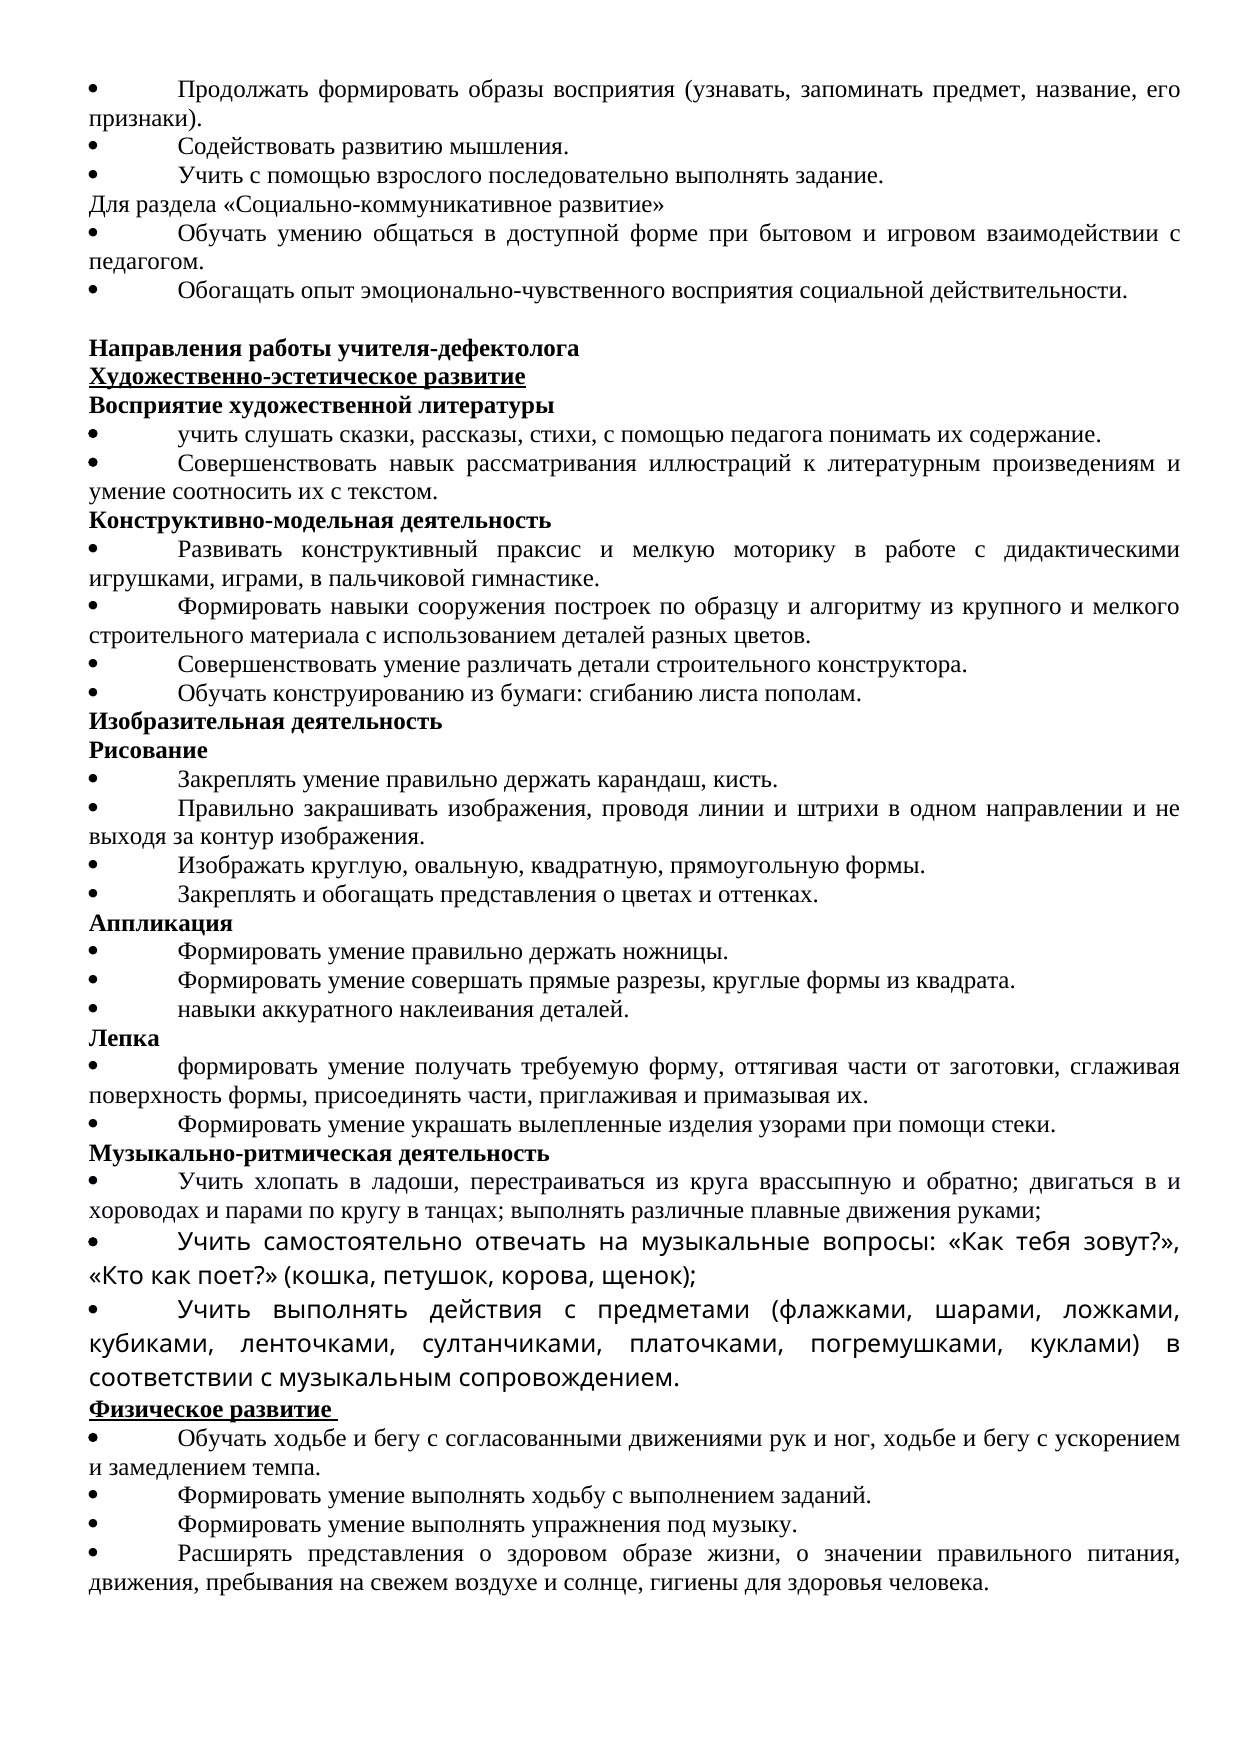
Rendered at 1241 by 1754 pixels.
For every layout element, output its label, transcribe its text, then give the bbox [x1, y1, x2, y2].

list формировать умение получать требуемую форму, оттягивая части от заготовки, сглаживая поверхность формы, присоединять части, приглаживая и примазывая их. [88, 1051, 1181, 1109]
list Развивать конструктивный праксис и мелкую моторику в работе с дидактическими игрушками, играми, в пальчиковой гимнастике. [88, 534, 1181, 591]
list Формировать умение совершать прямые разрезы, круглые формы из квадрата. [88, 965, 1181, 994]
list Расширять представления о здоровом образе жизни, о значении правильного питания, движения, пребывания на свежем воздухе и солнце, гигиены для здоровья человека. [88, 1538, 1181, 1595]
list Содействовать развитию мышления. [88, 131, 1181, 160]
list Формировать умение правильно держать ножницы. [88, 936, 1181, 965]
text Восприятие художественной литературы [88, 390, 1181, 419]
list Учить с помощью взрослого последовательно выполнять задание. [88, 160, 1181, 189]
list Продолжать формировать образы восприятия (узнавать, запоминать предмет, название, его признаки). [88, 74, 1181, 131]
list Обогащать опыт эмоционально-чувственного восприятия социальной действительности. [88, 275, 1181, 304]
text Изобразительная деятельность [88, 706, 1181, 735]
list Изображать круглую, овальную, квадратную, прямоугольную формы. [88, 850, 1181, 879]
text Для раздела «Социально-коммуникативное развитие» [88, 189, 1181, 218]
text Рисование [88, 735, 1181, 764]
list навыки аккуратного наклеивания деталей. [88, 994, 1181, 1023]
list Совершенствовать навык рассматривания иллюстраций к литературным произведениям и умение соотносить их с текстом. [88, 448, 1181, 505]
list Закреплять умение правильно держать карандаш, кисть. [88, 764, 1181, 793]
list Формировать умение украшать вылепленные изделия узорами при помощи стеки. [88, 1109, 1181, 1138]
text Физическое развитие [88, 1394, 1181, 1423]
list Правильно закрашивать изображения, проводя линии и штрихи в одном направлении и не выходя за контур изображения. [88, 793, 1181, 850]
list Учить самостоятельно отвечать на музыкальные вопросы: «Как тебя зовут?», «Кто как поет?» (кошка, петушок, корова, щенок); [88, 1224, 1181, 1292]
list учить слушать сказки, рассказы, стихи, с помощью педагога понимать их содержание. [88, 419, 1181, 448]
list Обучать конструированию из бумаги: сгибанию листа пополам. [88, 678, 1181, 706]
list Учить хлопать в ладоши, перестраиваться из круга врассыпную и обратно; двигаться в и хороводах и парами по кругу в танцах; выполнять различные плавные движения руками; [88, 1166, 1181, 1224]
text Художественно-эстетическое развитие [88, 361, 1181, 390]
text Аппликация [88, 908, 1181, 936]
list Направления работы учителя-дефектолога [88, 333, 1181, 361]
list Обучать умению общаться в доступной форме при бытовом и игровом взаимодействии с педагогом. [88, 218, 1181, 275]
list Совершенствовать умение различать детали строительного конструктора. [88, 649, 1181, 678]
list Формировать умение выполнять упражнения под музыку. [88, 1509, 1181, 1538]
list Формировать умение выполнять ходьбу с выполнением заданий. [88, 1480, 1181, 1509]
list Обучать ходьбе и бегу с согласованными движениями рук и ног, ходьбе и бегу с ускорением и замедлением темпа. [88, 1423, 1181, 1480]
text Конструктивно-модельная деятельность [88, 505, 1181, 534]
list Учить выполнять действия с предметами (флажками, шарами, ложками, кубиками, ленточками, султанчиками, платочками, погремушками, куклами) в соответствии с музыкальным сопровождением. [88, 1292, 1181, 1394]
text Лепка [88, 1023, 1181, 1051]
list Закреплять и обогащать представления о цветах и оттенках. [88, 879, 1181, 908]
text Музыкально-ритмическая деятельность [88, 1138, 1181, 1166]
list Формировать навыки сооружения построек по образцу и алгоритму из крупного и мелкого строительного материала с использованием деталей разных цветов. [88, 591, 1181, 649]
